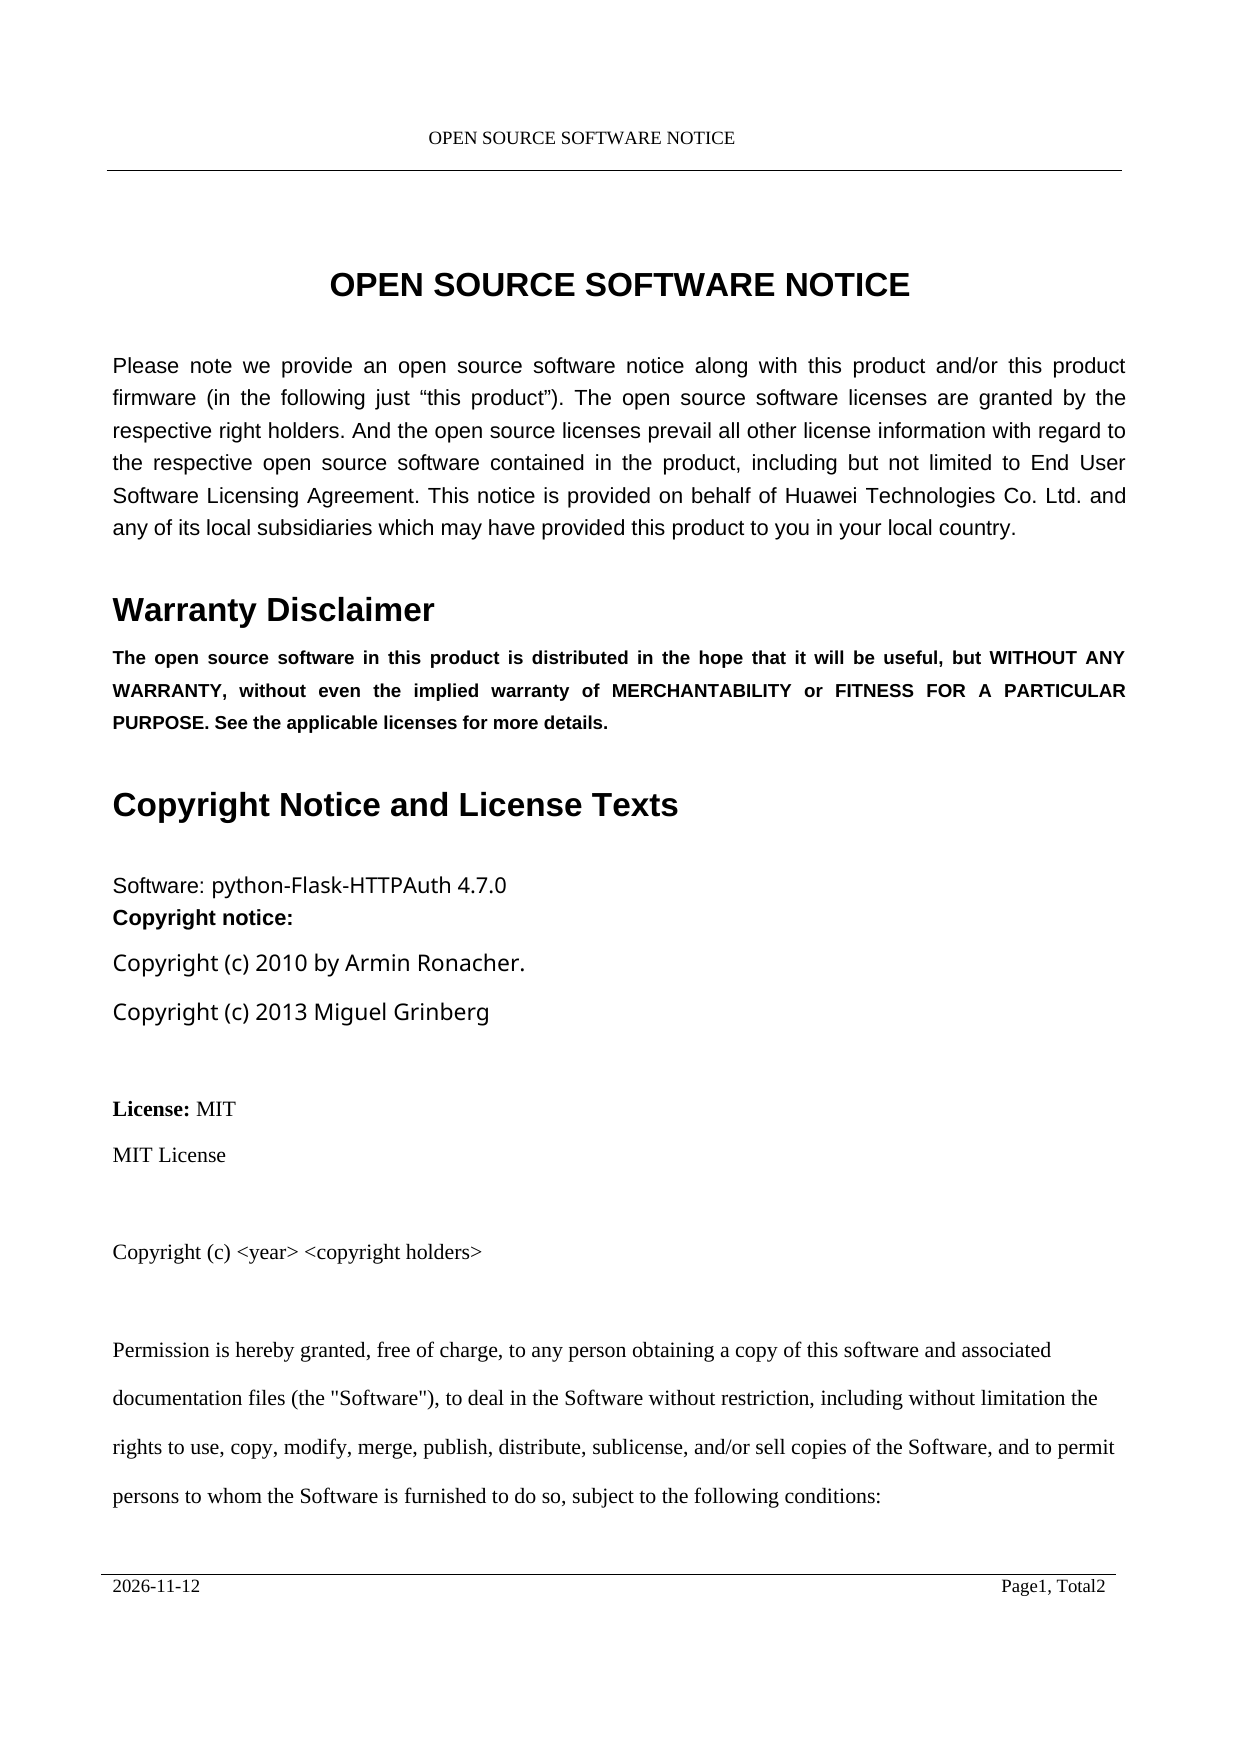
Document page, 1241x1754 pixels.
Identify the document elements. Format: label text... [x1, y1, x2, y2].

text OPEN SOURCE SOFTWARE NOTICE [112, 251, 1128, 316]
text Please note we provide an open source software notice along with this product and/or this product firmware (in the following just “this product”). The open source software licenses are granted by the respective right holders. And the open source licenses prevail all other license information with regard to the respective open source software contained in the product, including but not limited to End User Software Licensing Agreement. This notice is provided on behalf of Huawei Technologies Co. Ltd. and any of its local subsidiaries which may have provided this product to you in your local country. [112, 349, 1128, 544]
text Copyright Notice and License Texts [112, 771, 1128, 836]
text License: MIT [112, 1093, 1128, 1125]
text Copyright (c) 2010 by Armin Ronacher. Copyright (c) 2013 Miguel Grinberg [112, 947, 1128, 1077]
text Warranty Disclaimer [112, 576, 1128, 641]
text Copyright notice: [112, 901, 1128, 934]
text The open source software in this product is distributed in the hope that it will be useful, but WITHOUT ANY WARRANTY, without even the implied warranty of MERCHANTABILITY or FITNESS FOR A PARTICULAR PURPOSE. See the applicable licenses for more details. [112, 641, 1128, 739]
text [112, 1138, 1128, 1512]
text Software: python-Flask-HTTPAuth 4.7.0 [112, 869, 1128, 901]
